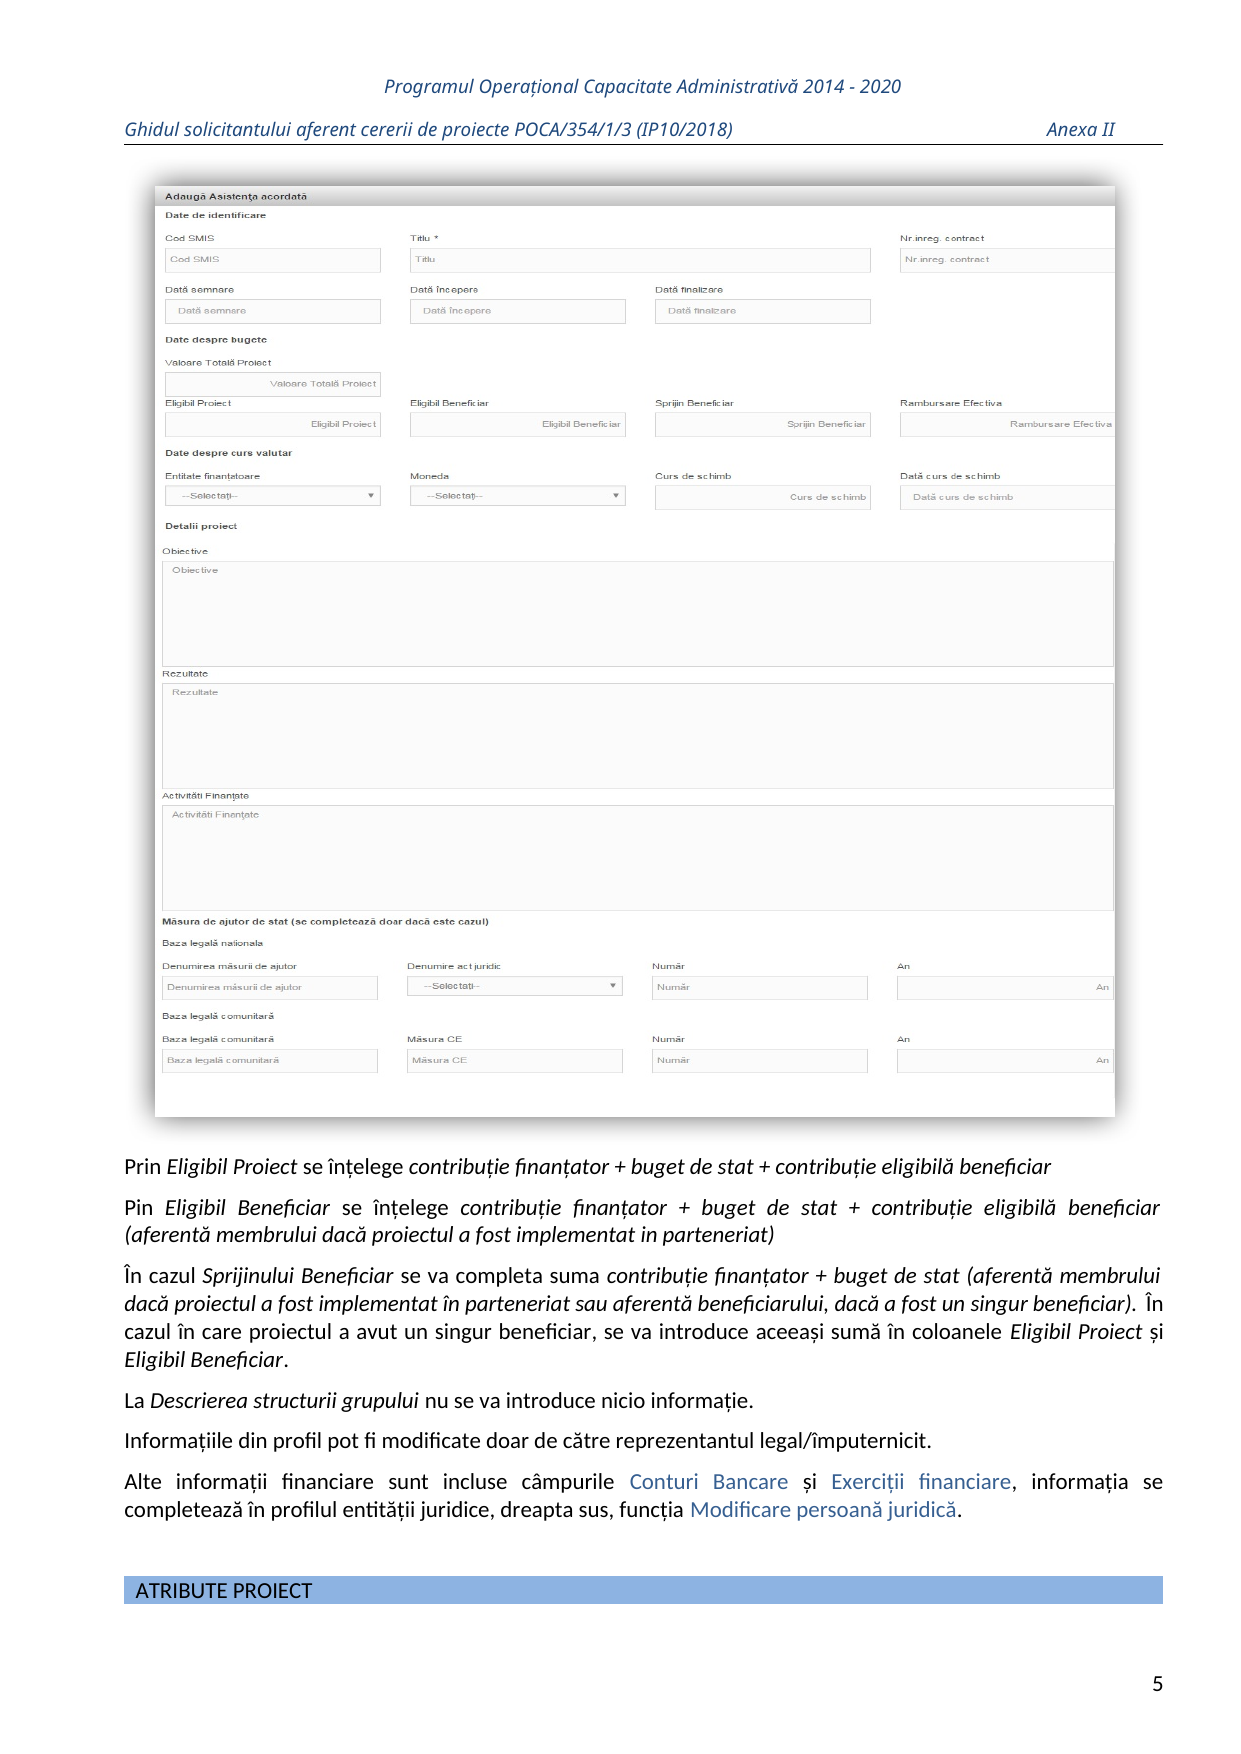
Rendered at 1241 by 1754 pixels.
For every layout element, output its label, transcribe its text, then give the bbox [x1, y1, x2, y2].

table_header ATRIBUTE PROIECT [124, 1576, 1163, 1604]
text Pin Eligibil Beneficiar se înțelege contribuție finanțator + buget de stat + contribuție eligibilă beneficiar (aferentă membrului dacă proiectul a fost implementat in parteneriat) [124, 1193, 1163, 1249]
text Alte informații financiare sunt incluse câmpurile Conturi Bancare și Exerciții financiare, informația se completează în profilul entității juridice, dreapta sus, funcția Modificare persoană juridică. [124, 1467, 1163, 1523]
text În cazul Sprijinului Beneficiar se va completa suma contribuție finanțator + buget de stat (aferentă membrului dacă proiectul a fost implementat în parteneriat sau aferentă beneficiarului, dacă a fost un singur beneficiar). În cazul în care proiectul a avut un singur beneficiar, se va introduce aceeași sumă în coloanele Eligibil Proiect și Eligibil Beneficiar. [124, 1261, 1163, 1373]
text Informațiile din profil pot fi modificate doar de către reprezentantul legal/împuternicit. [124, 1426, 1163, 1454]
picture [155, 186, 1115, 1117]
text Prin Eligibil Proiect se înțelege contribuție finanțator + buget de stat + contribuție eligibilă beneficiar [124, 1152, 1163, 1180]
text La Descrierea structurii grupului nu se va introduce nicio informație. [124, 1386, 1163, 1414]
